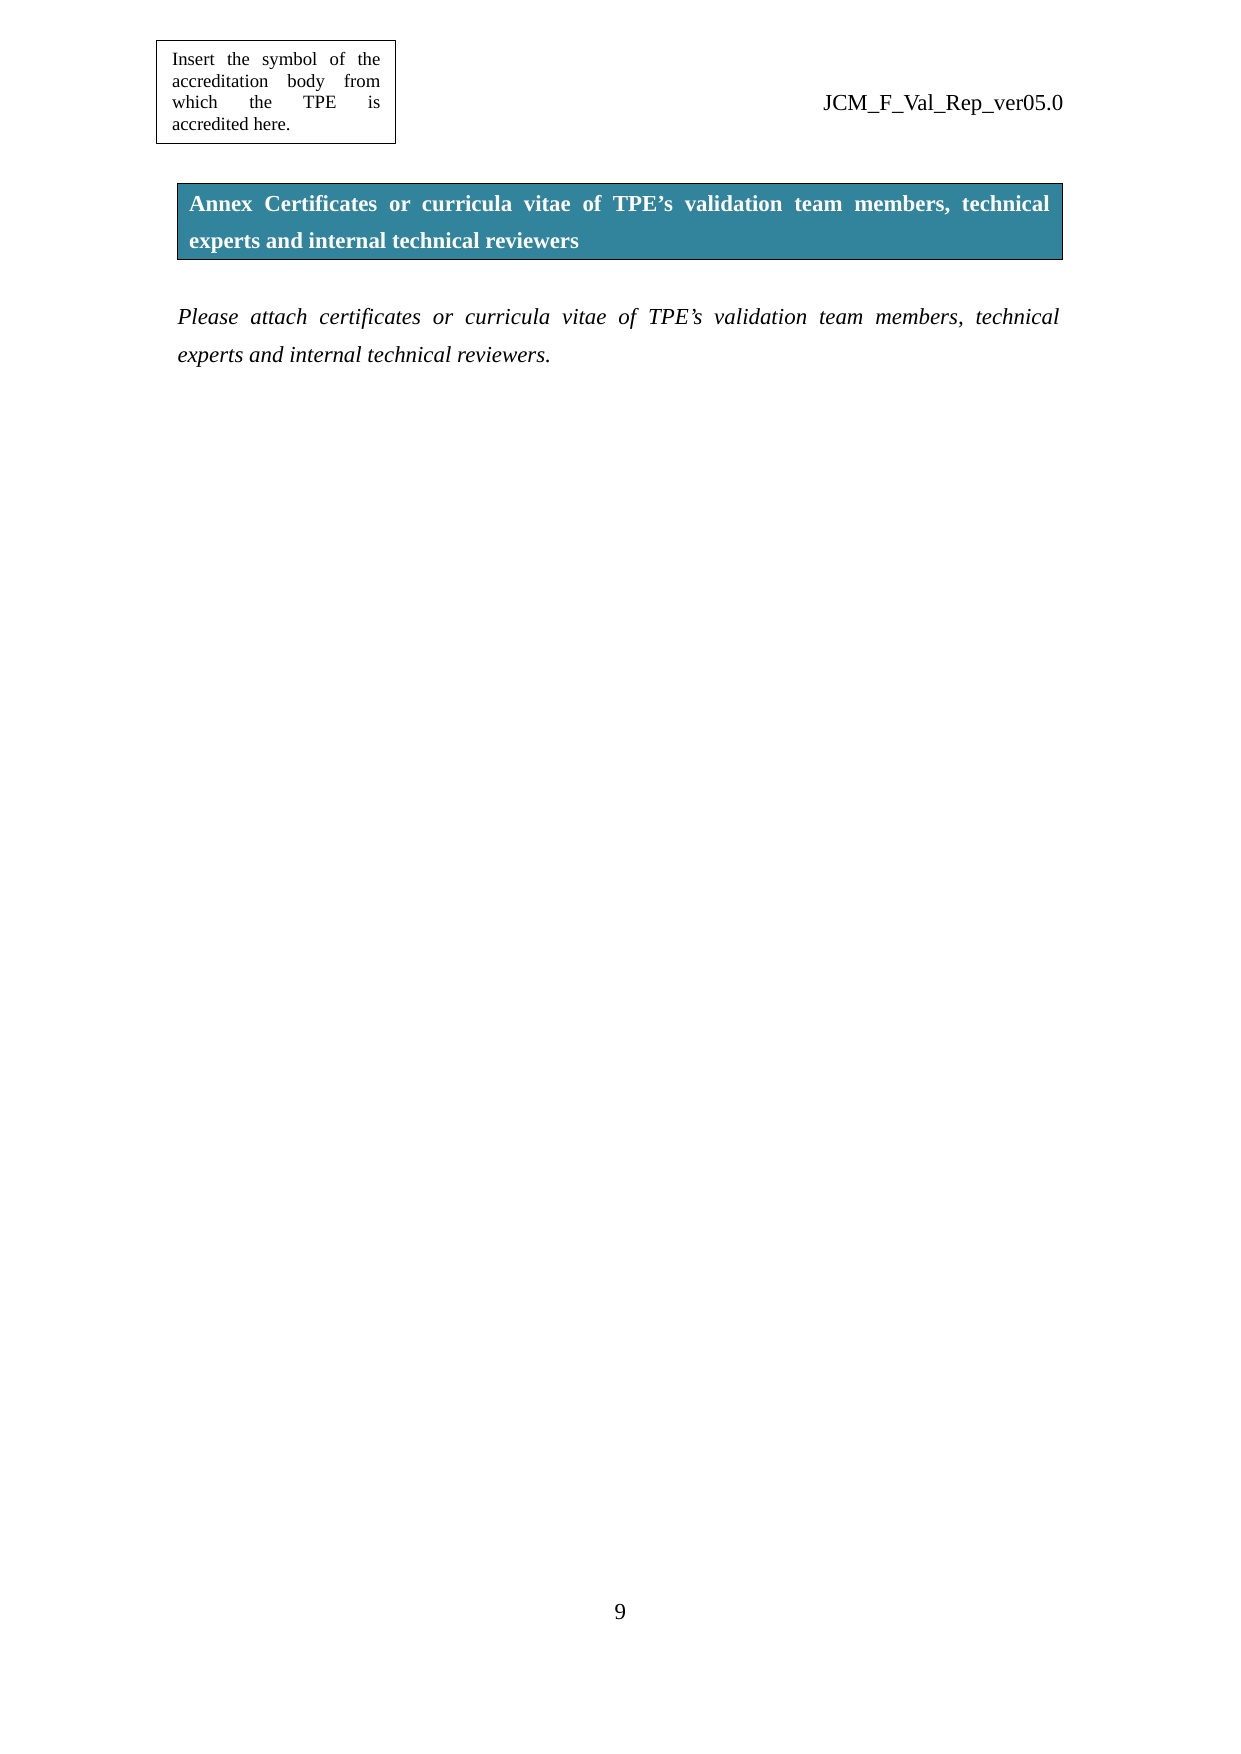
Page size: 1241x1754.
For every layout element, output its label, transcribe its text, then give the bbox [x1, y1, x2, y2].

table_header Annex Certificates or curricula vitae of TPE’s validation team members, technical experts and internal technical reviewers [178, 184, 1062, 259]
text Please attach certificates or curricula vitae of TPE’s validation team members, technical experts and internal technical reviewers. [177, 298, 1063, 373]
